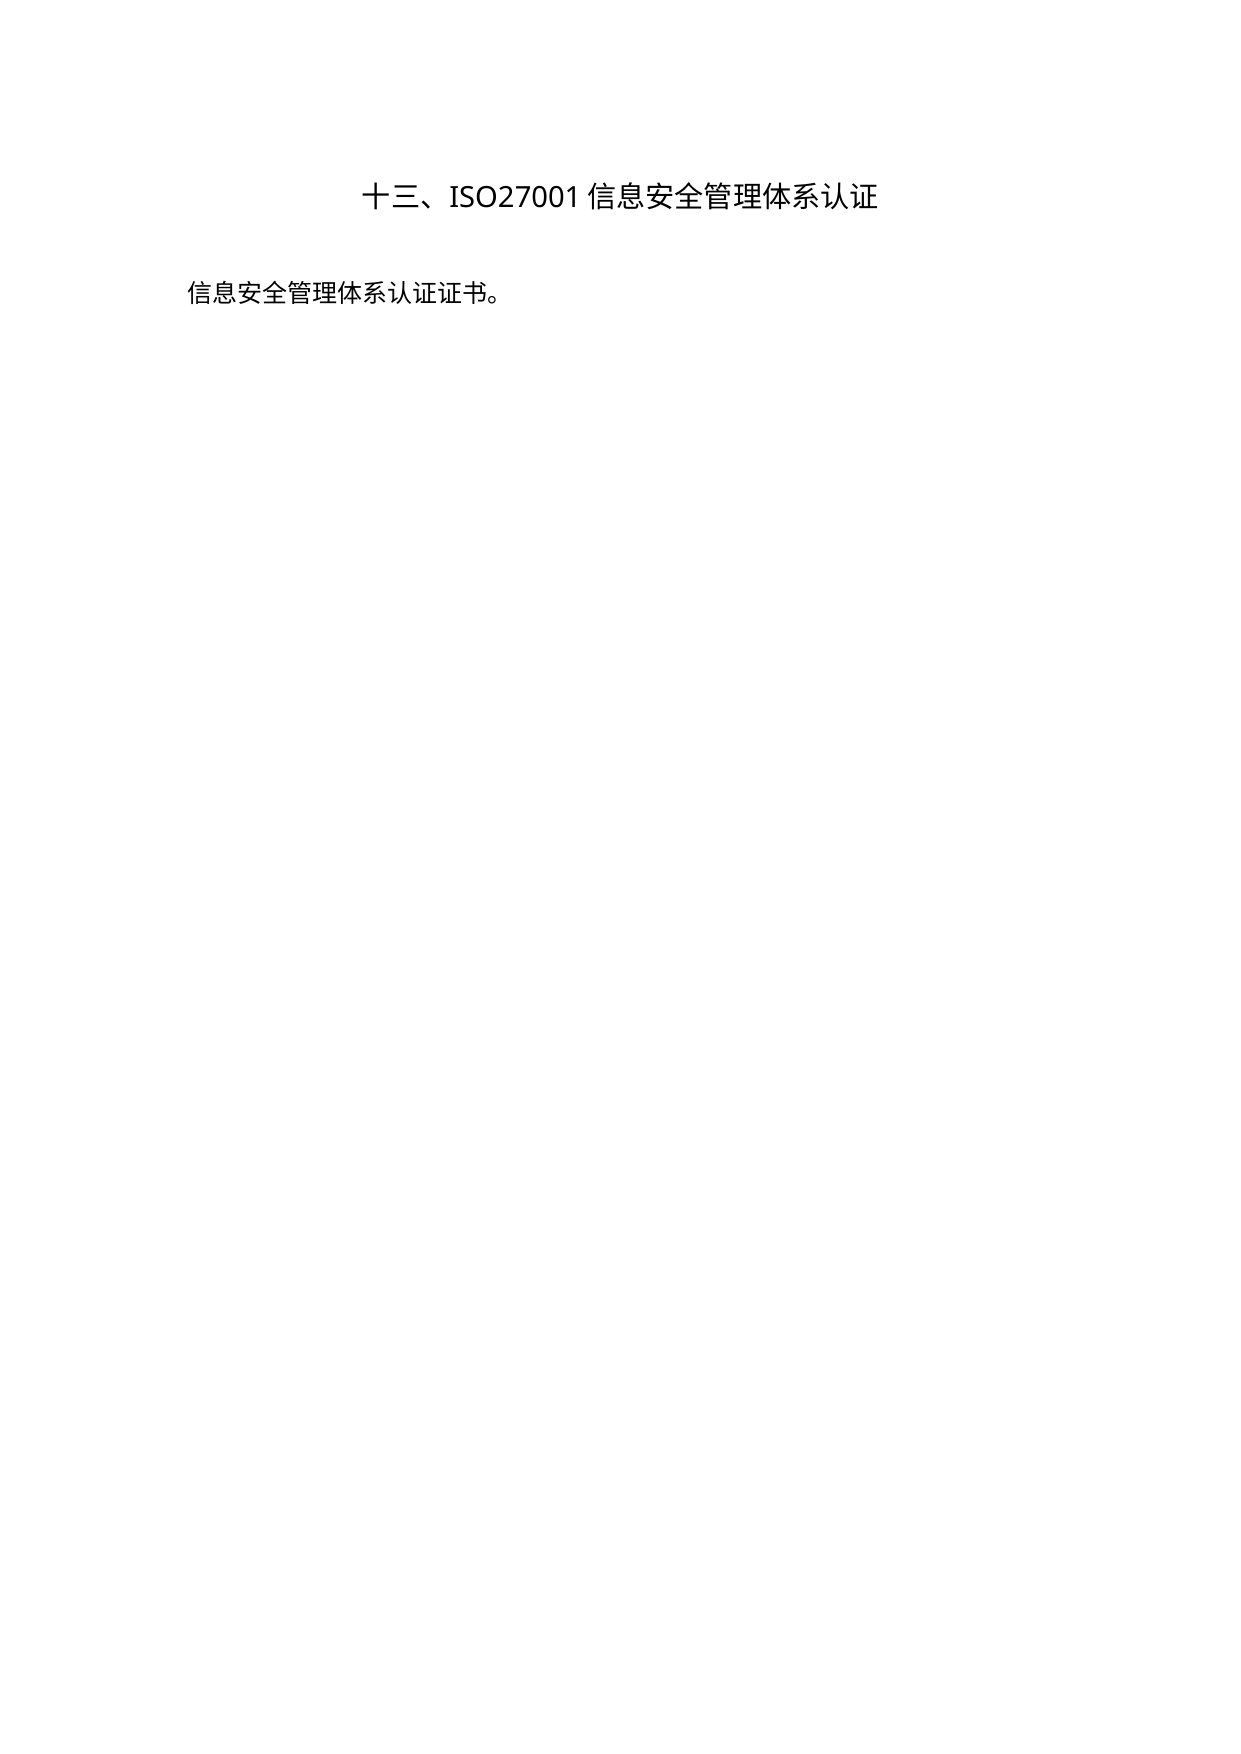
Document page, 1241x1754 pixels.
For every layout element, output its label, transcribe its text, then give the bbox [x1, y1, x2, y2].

text 信息安全管理体系认证证书。 [187, 259, 1053, 324]
text 十三、ISO27001信息安全管理体系认证 [187, 162, 1053, 227]
